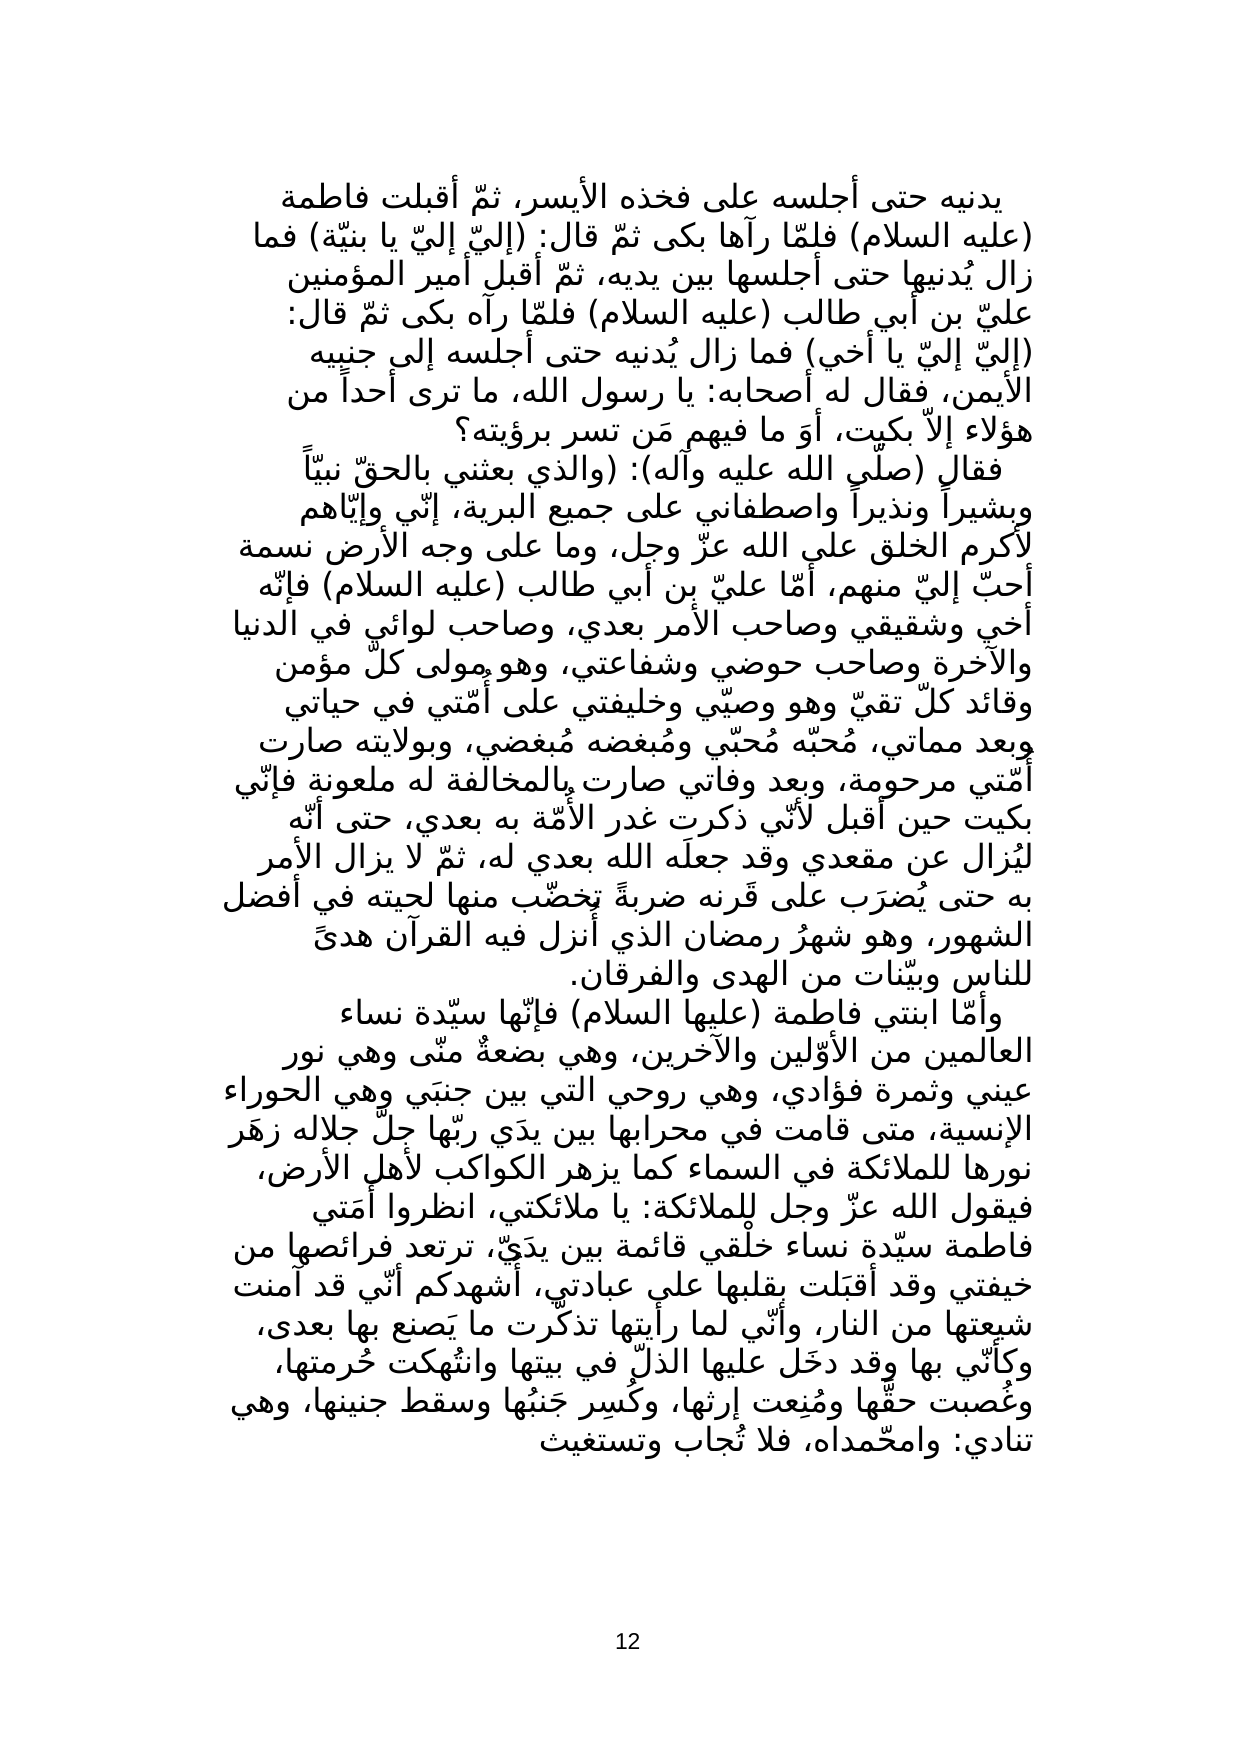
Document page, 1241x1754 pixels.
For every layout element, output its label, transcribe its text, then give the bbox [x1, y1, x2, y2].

text وأمّا ابنتي فاطمة (عليها السلام) فإنّها سيّدة نساء العالمين من الأوّلين والآخرين، وهي بضعةٌ منّى وهي نور عيني وثمرة فؤادي، وهي روحي التي بين جنبَي وهي الحوراء الإنسية، متى قامت في محرابها بين يدَي ربّها جلّ جلاله زهَر نورها للملائكة في السماء كما يزهر الكواكب لأهل الأرض، فيقول الله عزّ وجل للملائكة: يا ملائكتي، انظروا أَمَتي فاطمة سيّدة نساء خلْقي قائمة بين يدَيّ، ترتعد فرائصها من خيفتي وقد أقبَلت بقلبها على عبادتي، أُشهدكم أنّي قد آمنت شيعتها من النار، وأنّي لما رأيتها تذكّرت ما يَصنع بها بعدى، وكأنّي بها وقد دخَل عليها الذلّ في بيتها وانتُهكت حُرمتها، وغُصبت حقَّها ومُنِعت إرثها، وكُسِر جَنبُها وسقط جنينها، وهي تنادي: وامحّمداه، فلا تُجاب وتستغيث [222, 993, 1033, 1459]
text فقال (صلّى الله عليه وآله): (والذي بعثني بالحقّ نبيّاً وبشيراً ونذيراً واصطفاني على جميع البرية، إنّي وإيّاهم لأكرم الخلق على الله عزّ وجل، وما على وجه الأرض نسمة أحبّ إليّ منهم، أمّا عليّ بن أبي طالب (عليه السلام) فإنّه أخي وشقيقي وصاحب الأمر بعدي، وصاحب لوائي في الدنيا والآخرة وصاحب حوضي وشفاعتي، وهو مولى كلّ مؤمن وقائد كلّ تقيّ وهو وصيّي وخليفتي على أُمّتي في حياتي وبعد مماتي، مُحبّه مُحبّي ومُبغضه مُبغضي، وبولايته صارت أُمّتي مرحومة، وبعد وفاتي صارت بالمخالفة له ملعونة فإنّي بكيت حين أقبل لأنّي ذكرت غدر الأُمّة به بعدي، حتى أنّه ليُزال عن مقعدي وقد جعلَه الله بعدي له، ثمّ لا يزال الأمر به حتى يُضرَب على قَرنه ضربةً تخضّب منها لحيته في أفضل الشهور، وهو شهرُ رمضان الذي أُنزل فيه القرآن هدىً للناس وبيّنات من الهدى والفرقان. [222, 449, 1033, 993]
text يدنيه حتى أجلسه على فخذه الأيسر، ثمّ أقبلت فاطمة (عليه السلام) فلمّا رآها بكى ثمّ قال: (إليّ إليّ يا بنيّة) فما زال يُدنيها حتى أجلسها بين يديه، ثمّ أقبل أمير المؤمنين عليّ بن أبي طالب (عليه السلام) فلمّا رآه بكى ثمّ قال: (إليّ إليّ يا أخي) فما زال يُدنيه حتى أجلسه إلى جنبيه الأيمن، فقال له أصحابه: يا رسول الله، ما ترى أحداً من هؤلاء إلاّ بكيت، أوَ ما فيهم مَن تسر برؤيته؟ [222, 177, 1033, 449]
